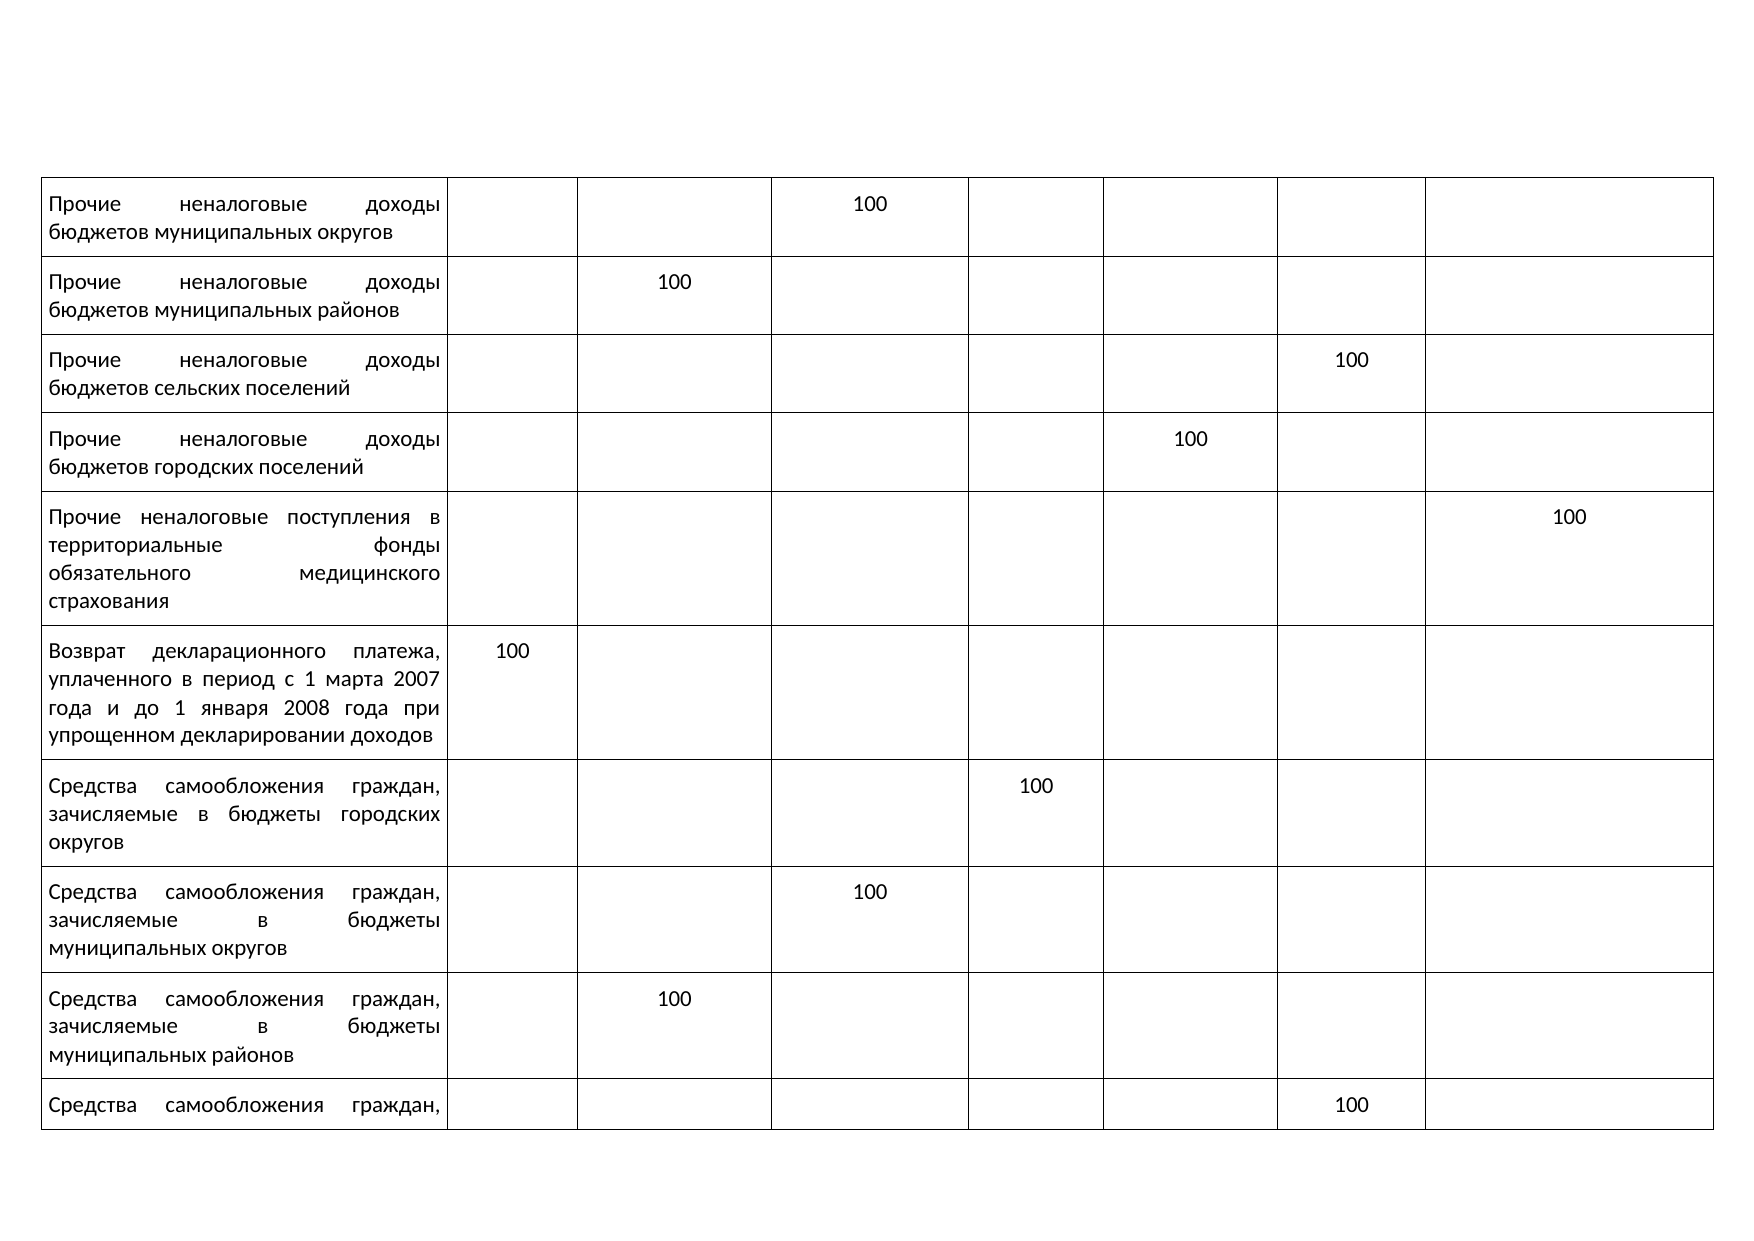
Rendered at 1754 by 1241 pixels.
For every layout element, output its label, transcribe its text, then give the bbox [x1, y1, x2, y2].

table_cell [772, 973, 968, 1078]
table_cell [969, 973, 1103, 1078]
table_cell [772, 492, 968, 625]
table_cell [1278, 760, 1425, 866]
table_cell [1278, 492, 1425, 625]
table_cell 100 [1278, 335, 1425, 412]
table_cell 100 [772, 178, 968, 256]
table_cell [1104, 973, 1277, 1078]
table_cell [1426, 335, 1713, 412]
table_cell Прочие неналоговые поступления в территориальные фонды обязательного медицинского страхования [42, 492, 447, 625]
table_cell [1104, 492, 1277, 625]
table_cell 100 [578, 257, 771, 334]
table_cell [448, 178, 577, 256]
table_cell [448, 413, 577, 491]
table_cell [578, 760, 771, 866]
table_cell [1278, 973, 1425, 1078]
table_cell 100 [1426, 492, 1713, 625]
table_cell 100 [1104, 413, 1277, 491]
table_cell [1426, 257, 1713, 334]
table_cell Прочие неналоговые доходы бюджетов сельских поселений [42, 335, 447, 412]
table_cell [1426, 973, 1713, 1078]
table_cell [1104, 1079, 1277, 1129]
table_cell [969, 178, 1103, 256]
table_cell [1104, 760, 1277, 866]
table_cell [969, 335, 1103, 412]
table_cell [969, 1079, 1103, 1129]
table_cell 100 [578, 973, 771, 1078]
table_cell [969, 626, 1103, 759]
table_cell [578, 492, 771, 625]
table_cell 100 [448, 626, 577, 759]
table_cell Средства самообложения граждан, зачисляемые в бюджеты городских округов [42, 760, 447, 866]
table_cell [448, 1079, 577, 1129]
table_cell [772, 413, 968, 491]
table_cell [448, 760, 577, 866]
table_cell [1278, 626, 1425, 759]
table_cell 100 [772, 867, 968, 972]
table_cell [969, 867, 1103, 972]
table_cell [969, 492, 1103, 625]
table_cell [1104, 626, 1277, 759]
table_cell [1104, 867, 1277, 972]
table_cell [772, 335, 968, 412]
table_cell [1278, 413, 1425, 491]
table_cell [578, 335, 771, 412]
table_cell [448, 973, 577, 1078]
table_cell 100 [1278, 1079, 1425, 1129]
table_cell [578, 413, 771, 491]
table_cell [1278, 178, 1425, 256]
table_cell [772, 760, 968, 866]
table_cell [1426, 178, 1713, 256]
table_cell [1426, 760, 1713, 866]
table_cell 100 [969, 760, 1103, 866]
table_cell [1426, 626, 1713, 759]
table_cell [772, 1079, 968, 1129]
table_cell [448, 335, 577, 412]
table_cell [1426, 413, 1713, 491]
table_cell [448, 492, 577, 625]
table_cell [1104, 257, 1277, 334]
table_cell [448, 867, 577, 972]
table_cell Прочие неналоговые доходы бюджетов городских поселений [42, 413, 447, 491]
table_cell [42, 1079, 447, 1129]
table_cell [1278, 257, 1425, 334]
table_cell [969, 413, 1103, 491]
table_cell Прочие неналоговые доходы бюджетов муниципальных округов [42, 178, 447, 256]
table_cell [578, 178, 771, 256]
table_cell [969, 257, 1103, 334]
table_cell [1426, 867, 1713, 972]
table_cell [578, 1079, 771, 1129]
table_cell Прочие неналоговые доходы бюджетов муниципальных районов [42, 257, 447, 334]
table_cell [1104, 335, 1277, 412]
table_cell Возврат декларационного платежа, уплаченного в период с 1 марта 2007 года и до 1 января 2008 года при упрощенном декларировании доходов [42, 626, 447, 759]
table_cell Средства самообложения граждан, зачисляемые в бюджеты муниципальных районов [42, 973, 447, 1078]
table_cell [772, 626, 968, 759]
table_cell Средства самообложения граждан, зачисляемые в бюджеты муниципальных округов [42, 867, 447, 972]
table_cell [1104, 178, 1277, 256]
table_cell [1426, 1079, 1713, 1129]
table_cell [1278, 867, 1425, 972]
table_cell [448, 257, 577, 334]
table_cell [578, 867, 771, 972]
table_cell [772, 257, 968, 334]
table_cell [578, 626, 771, 759]
